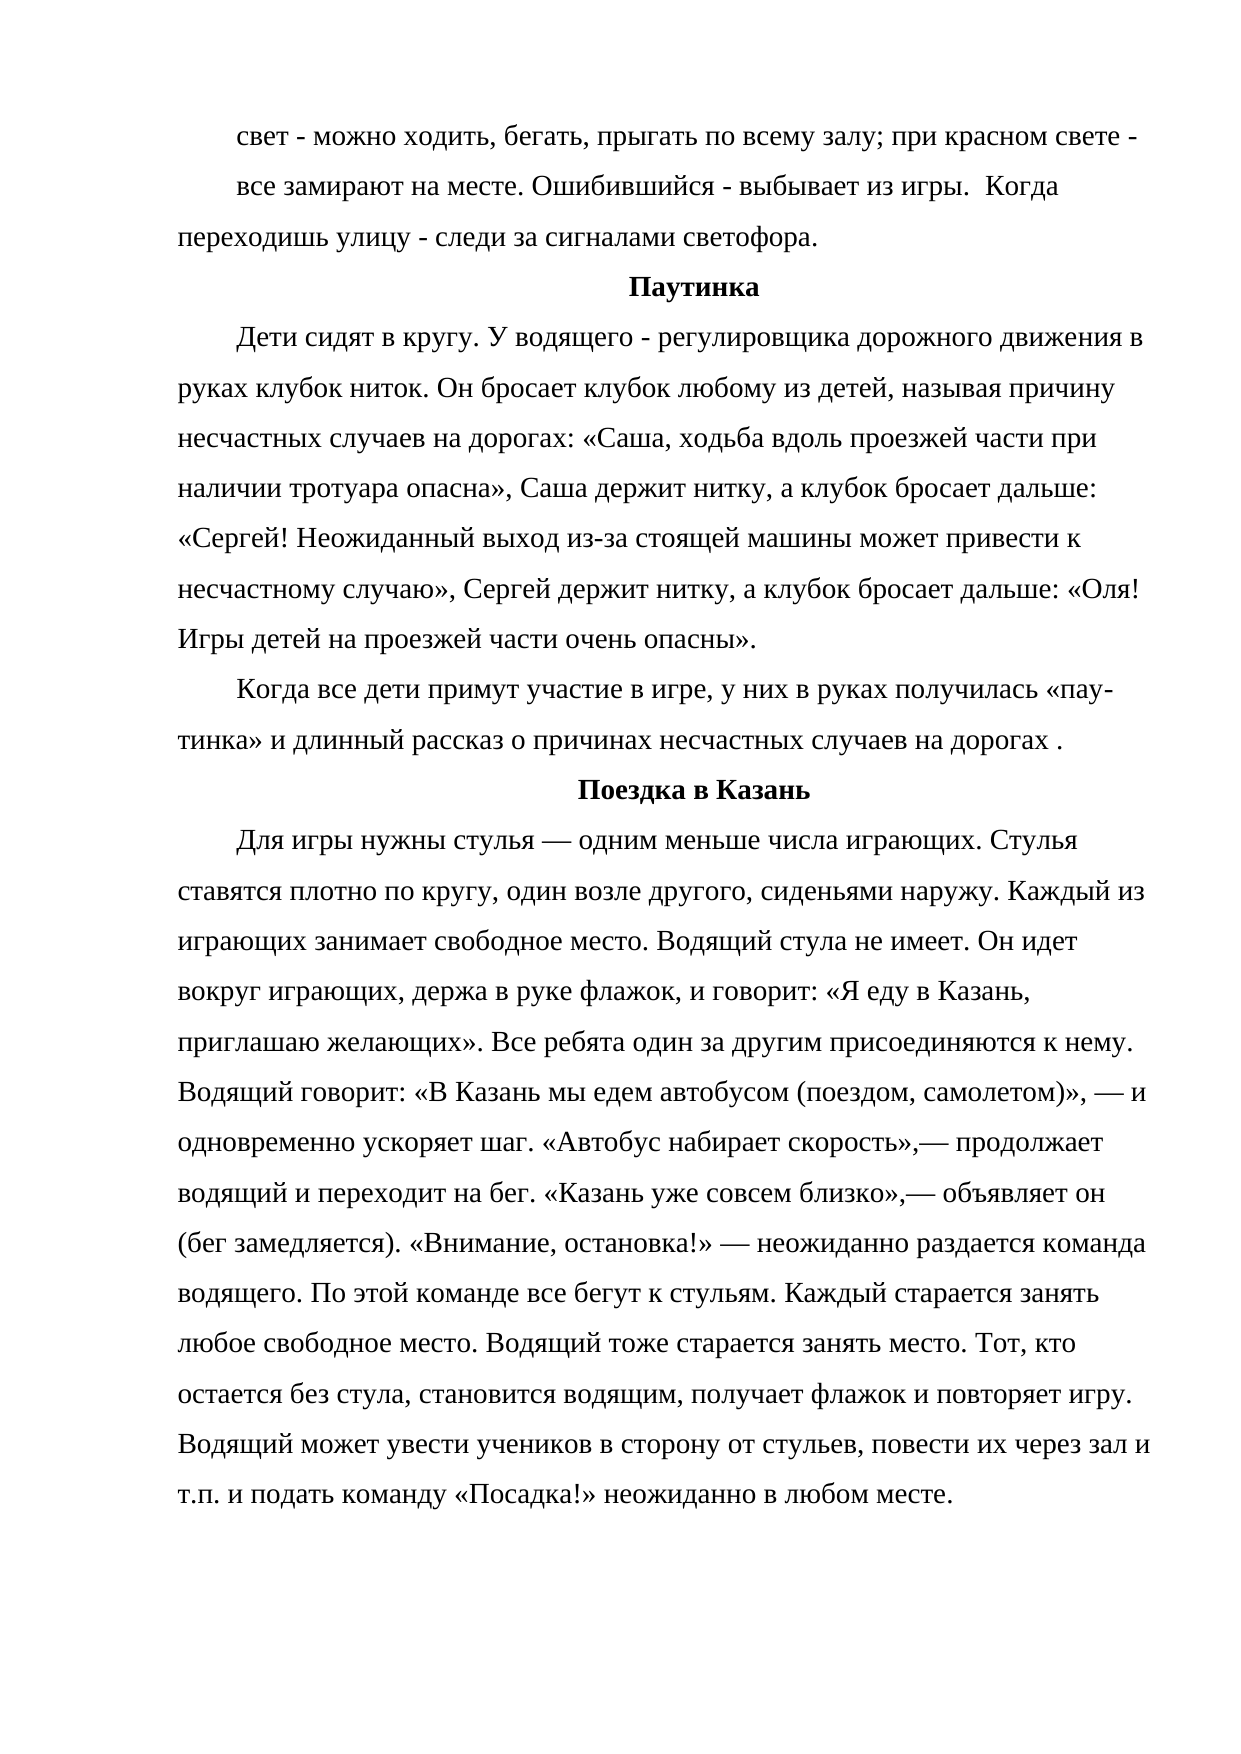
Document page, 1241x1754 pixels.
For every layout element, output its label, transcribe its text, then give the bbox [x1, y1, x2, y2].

text свет - можно ходить, бегать, прыгать по всему залу; при красном свете - [177, 118, 1152, 152]
text Когда все дети примут участие в игре, у них в руках получилась «паутинка» и длинный рассказ о причинах несчастных случаев на дорогах . [177, 672, 1152, 755]
text все замирают на месте. Ошибившийся - выбывает из игры. Когда переходишь улицу - следи за сигналами светофора. [177, 168, 1152, 252]
text Дети сидят в кругу. У водящего - регулировщика дорожного движения в руках клубок ниток. Он бросает клубок любому из детей, называя причину несчастных случаев на дорогах: «Саша, ходьба вдоль проезжей части при наличии тротуара опасна», Саша держит нитку, а клубок бросает дальше: «Сергей! Неожиданный выход из-за стоящей машины может привести к несчастному случаю», Сергей держит нитку, а клубок бросает дальше: «Оля! Игры детей на проезжей части очень опасны». [177, 319, 1152, 655]
text Для игры нужны стулья — одним меньше числа играющих. Стулья ставятся плотно по кругу, один возле другого, сиденьями наружу. Каждый из играющих занимает свободное место. Водящий стула не имеет. Он идет вокруг играющих, держа в руке флажок, и говорит: «Я еду в Казань, приглашаю желающих». Все ребята один за другим присоединяются к нему. Водящий говорит: «В Казань мы едем автобусом (поездом, самолетом)», — и одновременно ускоряет шаг. «Автобус набирает скорость»,— продолжает водящий и переходит на бег. «Казань уже совсем близко»,— объявляет он (бег замедляется). «Внимание, остановка!» — неожиданно раздается команда водящего. По этой команде все бегут к стульям. Каждый старается занять любое свободное место. Водящий тоже старается занять место. Тот, кто остается без стула, становится водящим, получает флажок и повторяет игру. Водящий может увести учеников в сторону от стульев, повести их через зал и т.п. и подать команду «Посадка!» неожиданно в любом месте. [177, 822, 1152, 1510]
text Паутинка [177, 269, 1152, 303]
text Поездка в Казань [177, 772, 1152, 806]
